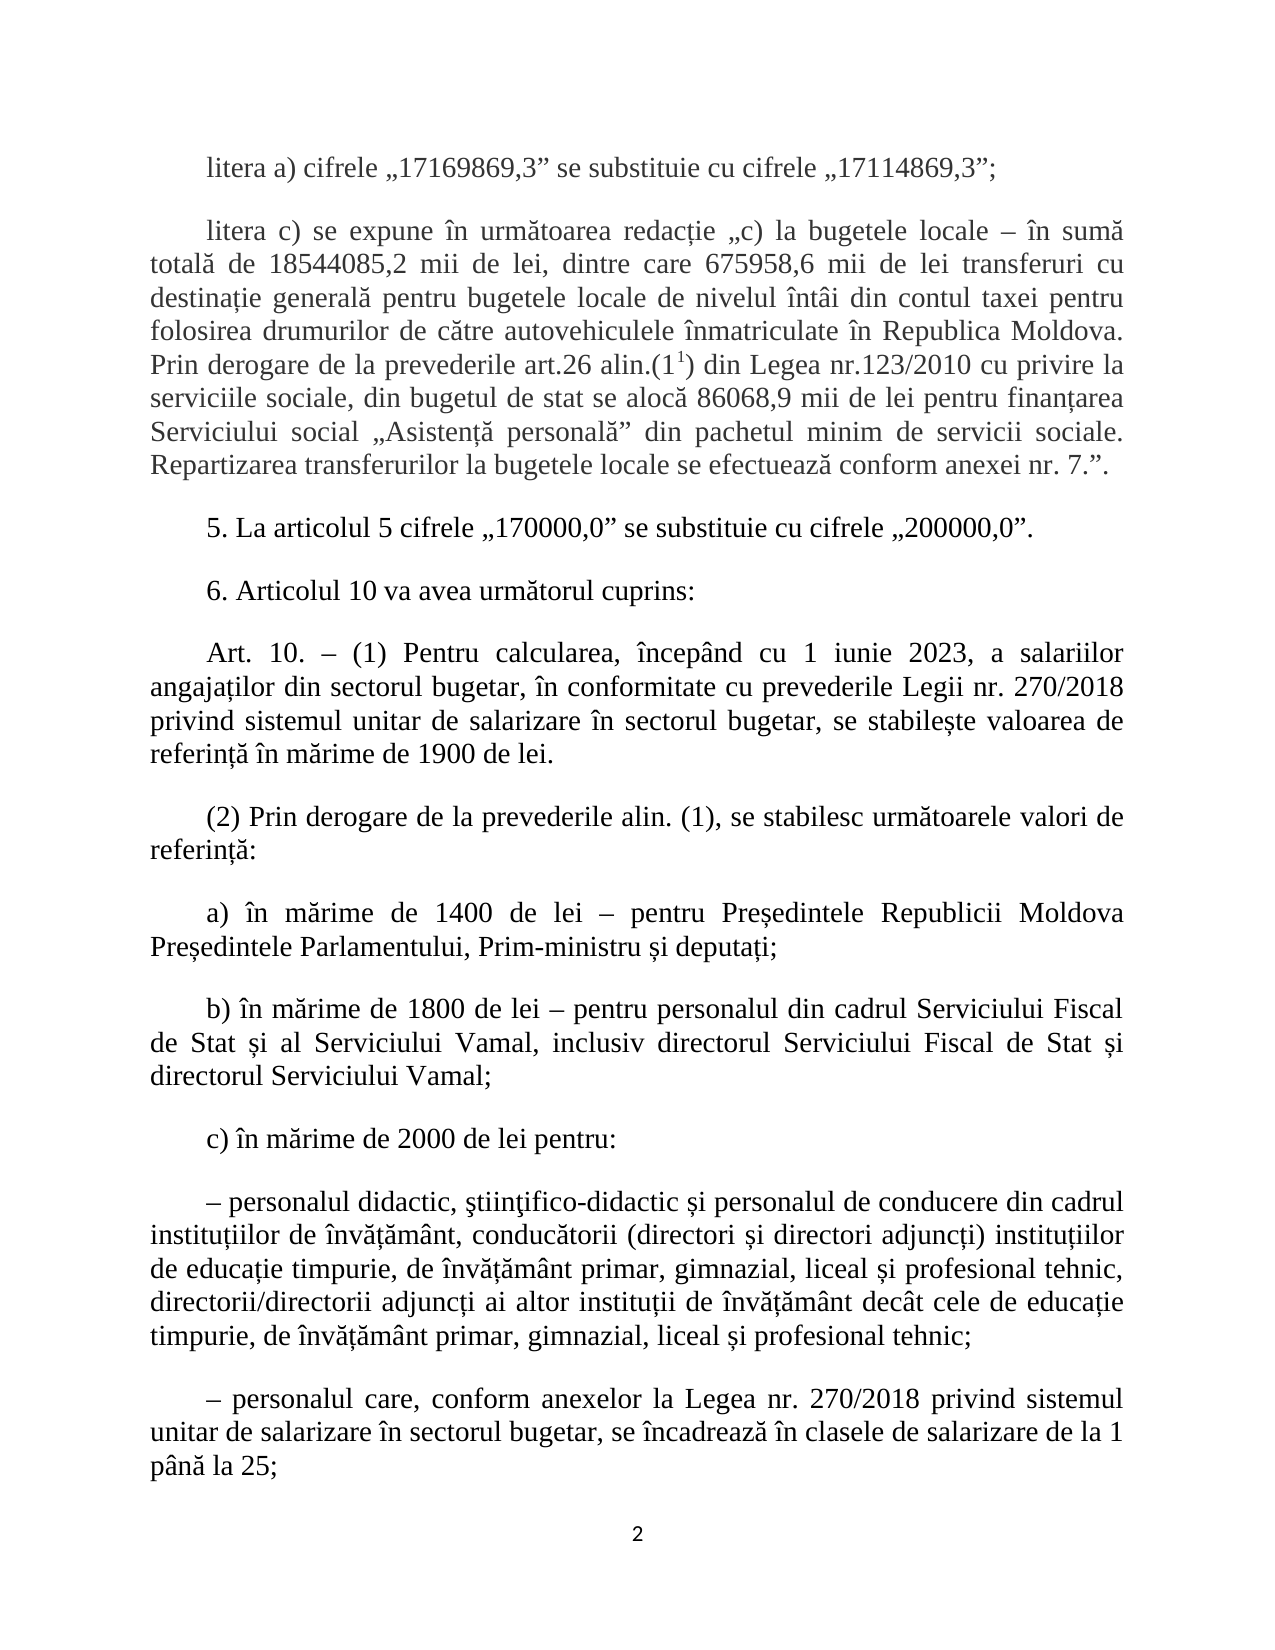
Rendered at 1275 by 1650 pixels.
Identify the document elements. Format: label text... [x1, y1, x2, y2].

text litera a) cifrele „17169869,3” se substituie cu cifrele „17114869,3”; [150, 150, 1125, 183]
text a) în mărime de 1400 de lei – pentru Președintele Republicii Moldova Președintele Parlamentului, Prim-ministru și deputați; [150, 895, 1125, 962]
text b) în mărime de 1800 de lei – pentru personalul din cadrul Serviciului Fiscal de Stat și al Serviciului Vamal, inclusiv directorul Serviciului Fiscal de Stat și directorul Serviciului Vamal; [150, 991, 1125, 1092]
text c) în mărime de 2000 de lei pentru: [150, 1121, 1125, 1155]
text (2) Prin derogare de la prevederile alin. (1), se stabilesc următoarele valori de referință: [150, 799, 1125, 866]
text Art. 10. – (1) Pentru calcularea, începând cu 1 iunie 2023, a salariilor angajaților din sectorul bugetar, în conformitate cu prevederile Legii nr. 270/2018 privind sistemul unitar de salarizare în sectorul bugetar, se stabilește valoarea de referință în mărime de 1900 de lei. [150, 636, 1125, 770]
text – personalul didactic, ştiinţifico-didactic și personalul de conducere din cadrul instituțiilor de învățământ, conducătorii (directori și directori adjuncți) instituțiilor de educație timpurie, de învățământ primar, gimnazial, liceal și profesional tehnic, directorii/directorii adjuncți ai altor instituții de învățământ decât cele de educație timpurie, de învățământ primar, gimnazial, liceal și profesional tehnic; [150, 1184, 1125, 1352]
text litera c) se expune în următoarea redacție „c) la bugetele locale – în sumă totală de 18544085,2 mii de lei, dintre care 675958,6 mii de lei transferuri cu destinație generală pentru bugetele locale de nivelul întâi din contul taxei pentru folosirea drumurilor de către autovehiculele înmatriculate în Republica Moldova. Prin derogare de la prevederile art.26 alin.(11) din Legea nr.123/2010 cu privire la serviciile sociale, din bugetul de stat se alocă 86068,9 mii de lei pentru finanțarea Serviciului social „Asistență personală” din pachetul minim de servicii sociale. Repartizarea transferurilor la bugetele locale se efectuează conform anexei nr. 7.”. [150, 213, 1125, 481]
text 5. La articolul 5 cifrele „170000,0” se substituie cu cifrele „200000,0”. [150, 510, 1125, 544]
text – personalul care, conform anexelor la Legea nr. 270/2018 privind sistemul unitar de salarizare în sectorul bugetar, se încadrează în clasele de salarizare de la 1 până la 25; [150, 1381, 1125, 1481]
text 6. Articolul 10 va avea următorul cuprins: [150, 573, 1125, 606]
